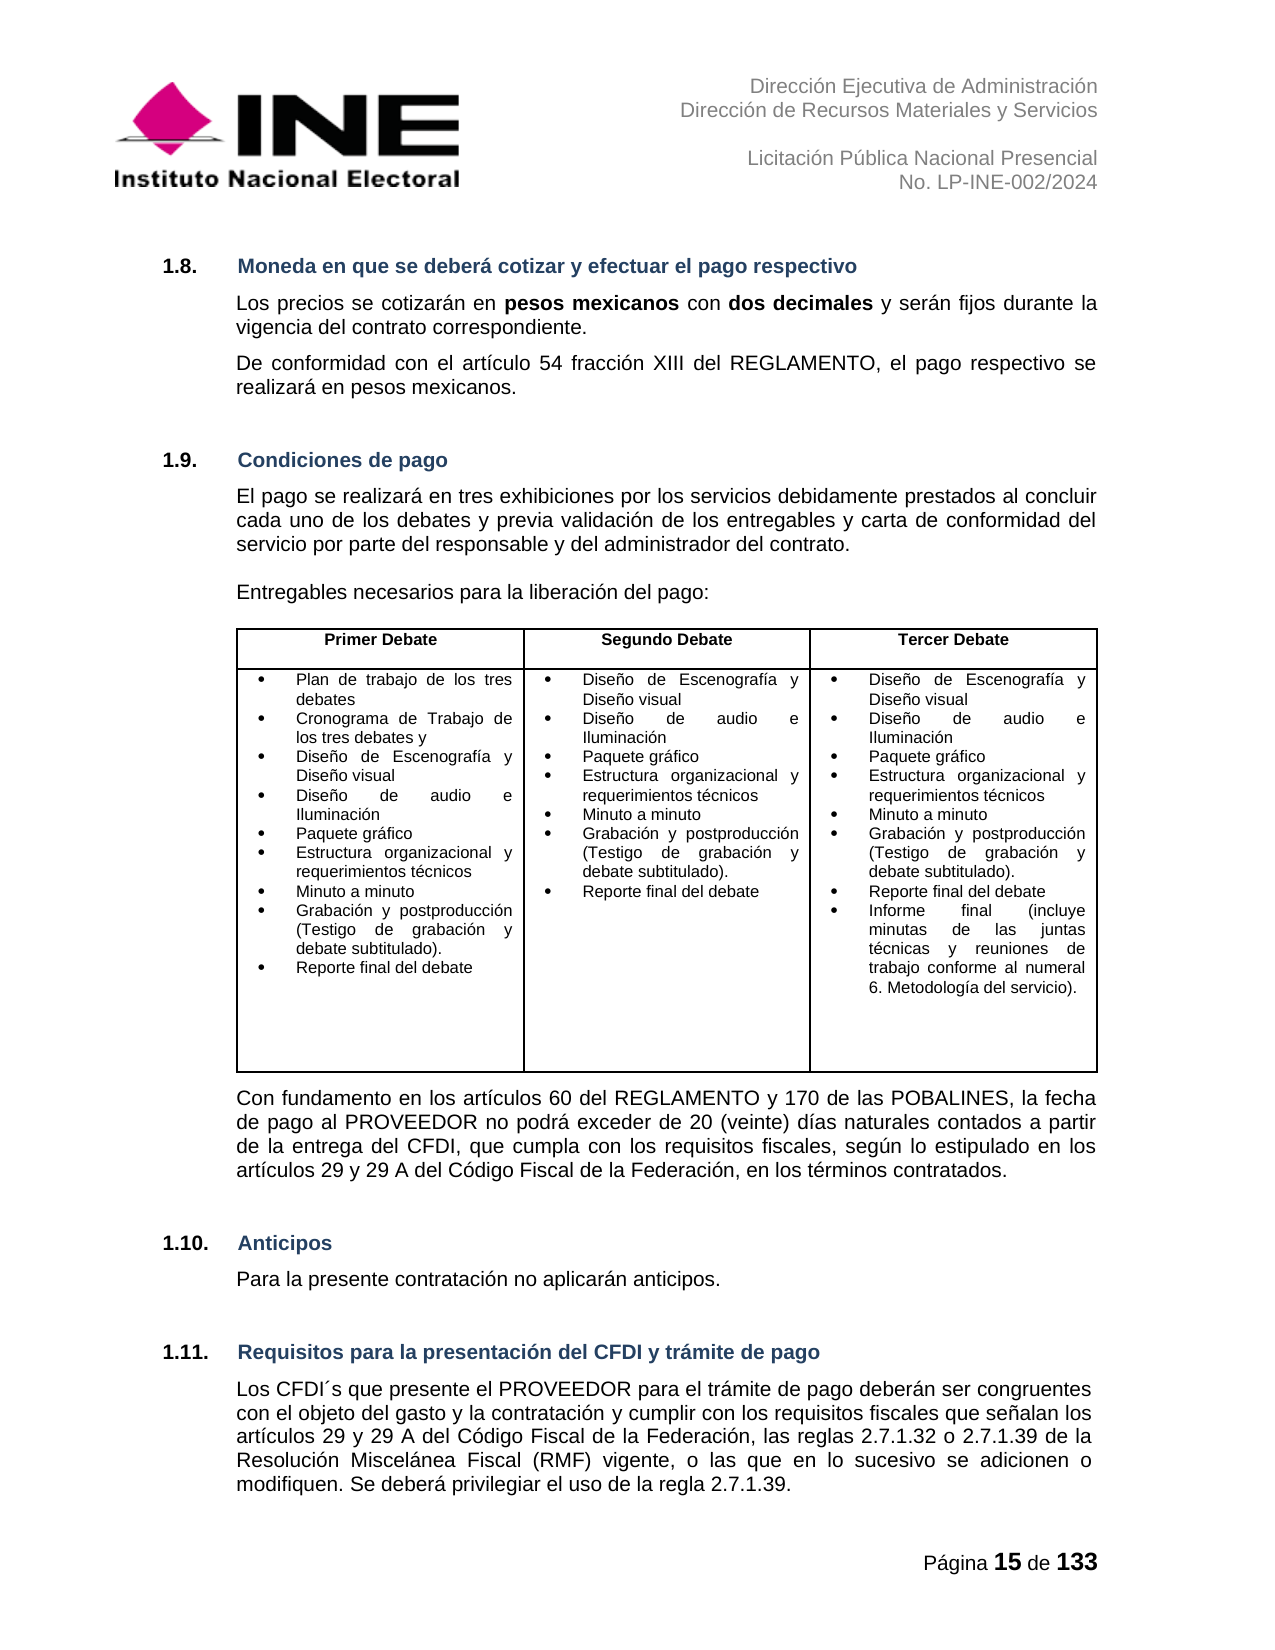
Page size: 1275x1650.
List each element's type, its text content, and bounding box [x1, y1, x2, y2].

list Los precios se cotizarán en pesos mexicanos con dos decimales y serán fijos durante la vigencia del contrato correspondiente. [236, 291, 1098, 338]
text Para la presente contratación no aplicarán anticipos. [236, 1267, 1098, 1291]
text De conformidad con el artículo 54 fracción XIII del REGLAMENTO, el pago respectivo se realizará en pesos mexicanos. [236, 351, 1098, 399]
subtitle Anticipos [162, 1231, 1098, 1254]
table_header Segundo Debate [525, 630, 809, 668]
table_cell Diseño de Escenografía y Diseño visual Diseño de audio e Iluminación Paquete gráfico Estructura organizacional y requerimientos técnicos Minuto a minuto Grabación y postproducción (Testigo de grabación y debate subtitulado). Reporte final del debate [525, 670, 809, 1071]
list El pago se realizará en tres exhibiciones por los servicios debidamente prestados al concluir cada uno de los debates y previa validación de los entregables y carta de conformidad del servicio por parte del responsable y del administrador del contrato. [236, 484, 1098, 556]
text Con fundamento en los artículos 60 del REGLAMENTO y 170 de las POBALINES, la fecha de pago al PROVEEDOR no podrá exceder de 20 (veinte) días naturales contados a partir de la entrega del CFDI, que cumpla con los requisitos fiscales, según lo estipulado en los artículos 29 y 29 A del Código Fiscal de la Federación, en los términos contratados. [236, 1086, 1098, 1182]
picture [115, 82, 459, 187]
text Los CFDI´s que presente el PROVEEDOR para el trámite de pago deberán ser congruentes con el objeto del gasto y la contratación y cumplir con los requisitos fiscales que señalan los artículos 29 y 29 A del Código Fiscal de la Federación, las reglas 2.7.1.32 o 2.7.1.39 de la Resolución Miscelánea Fiscal (RMF) vigente, o las que en lo sucesivo se adicionen o modifiquen. Se deberá privilegiar el uso de la regla 2.7.1.39. [236, 1376, 1093, 1496]
table_header Primer Debate [238, 630, 523, 668]
list Entregables necesarios para la liberación del pago: [236, 580, 1098, 604]
subtitle Condiciones de pago [162, 448, 1098, 472]
subtitle Moneda en que se deberá cotizar y efectuar el pago respectivo [162, 254, 1098, 278]
table_cell Diseño de Escenografía y Diseño visual Diseño de audio e Iluminación Paquete gráfico Estructura organizacional y requerimientos técnicos Minuto a minuto Grabación y postproducción (Testigo de grabación y debate subtitulado). Reporte final del debate Informe final (incluye minutas de las juntas técnicas y reuniones de trabajo conforme al numeral 6. Metodología del servicio). [811, 670, 1096, 1071]
table_cell Plan de trabajo de los tres debates Cronograma de Trabajo de los tres debates y Diseño de Escenografía y Diseño visual Diseño de audio e Iluminación Paquete gráfico Estructura organizacional y requerimientos técnicos Minuto a minuto Grabación y postproducción (Testigo de grabación y debate subtitulado). Reporte final del debate [238, 670, 523, 1071]
table_header Tercer Debate [811, 630, 1096, 668]
subtitle Requisitos para la presentación del CFDI y trámite de pago [162, 1340, 1098, 1364]
